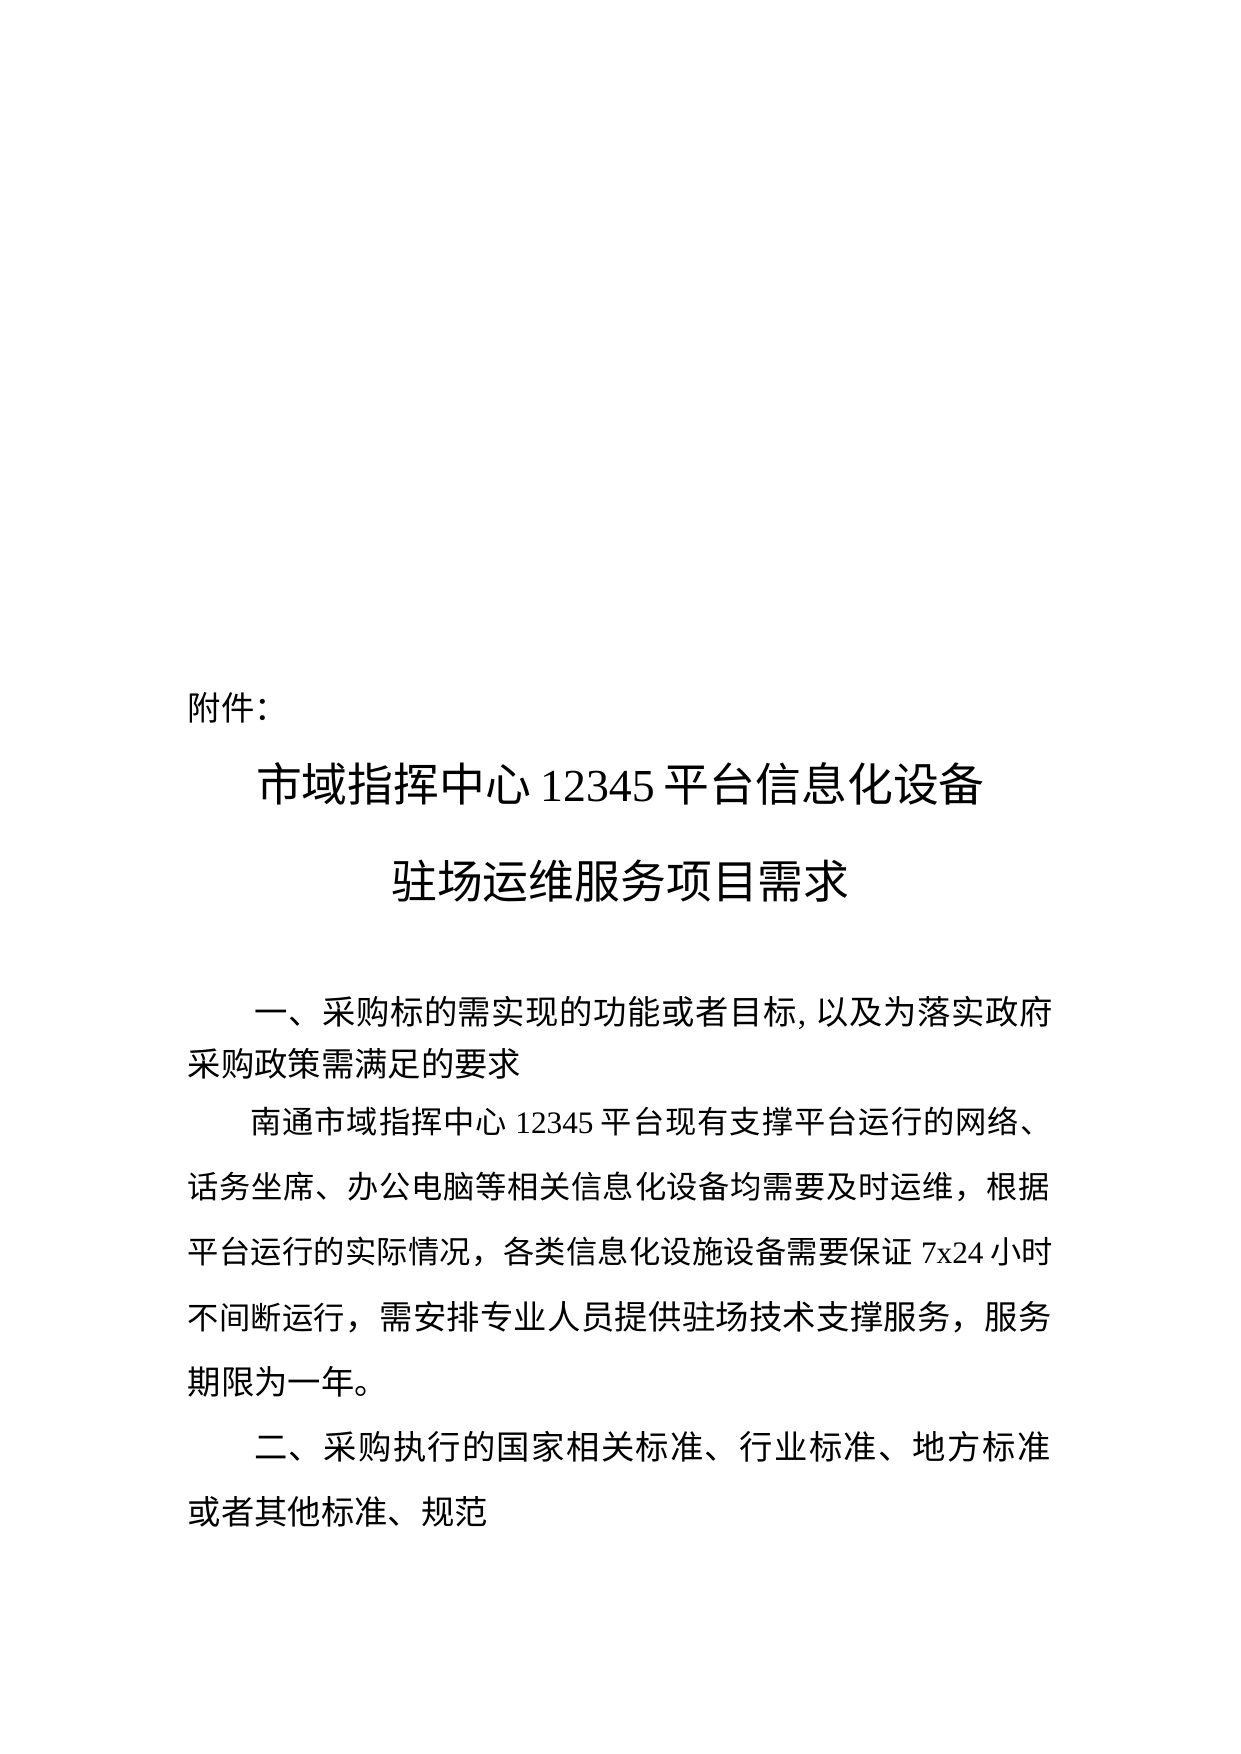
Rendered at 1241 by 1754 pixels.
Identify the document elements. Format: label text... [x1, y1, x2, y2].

text 一、采购标的需实现的功能或者目标, 以及为落实政府采购政策需满足的要求 [187, 983, 1053, 1087]
text 二、采购执行的国家相关标准、行业标准、地方标准或者其他标准、规范 [187, 1412, 1053, 1542]
text 驻场运维服务项目需求 [187, 830, 1053, 928]
text 市域指挥中心12345平台信息化设备 [187, 733, 1053, 830]
text 附件： [187, 671, 1053, 733]
text 南通市域指挥中心12345平台现有支撑平台运行的网络、话务坐席、办公电脑等相关信息化设备均需要及时运维，根据平台运行的实际情况，各类信息化设施设备需要保证7x24小时不间断运行，需安排专业人员提供驻场技术支撑服务，服务期限为一年。 [187, 1087, 1053, 1412]
